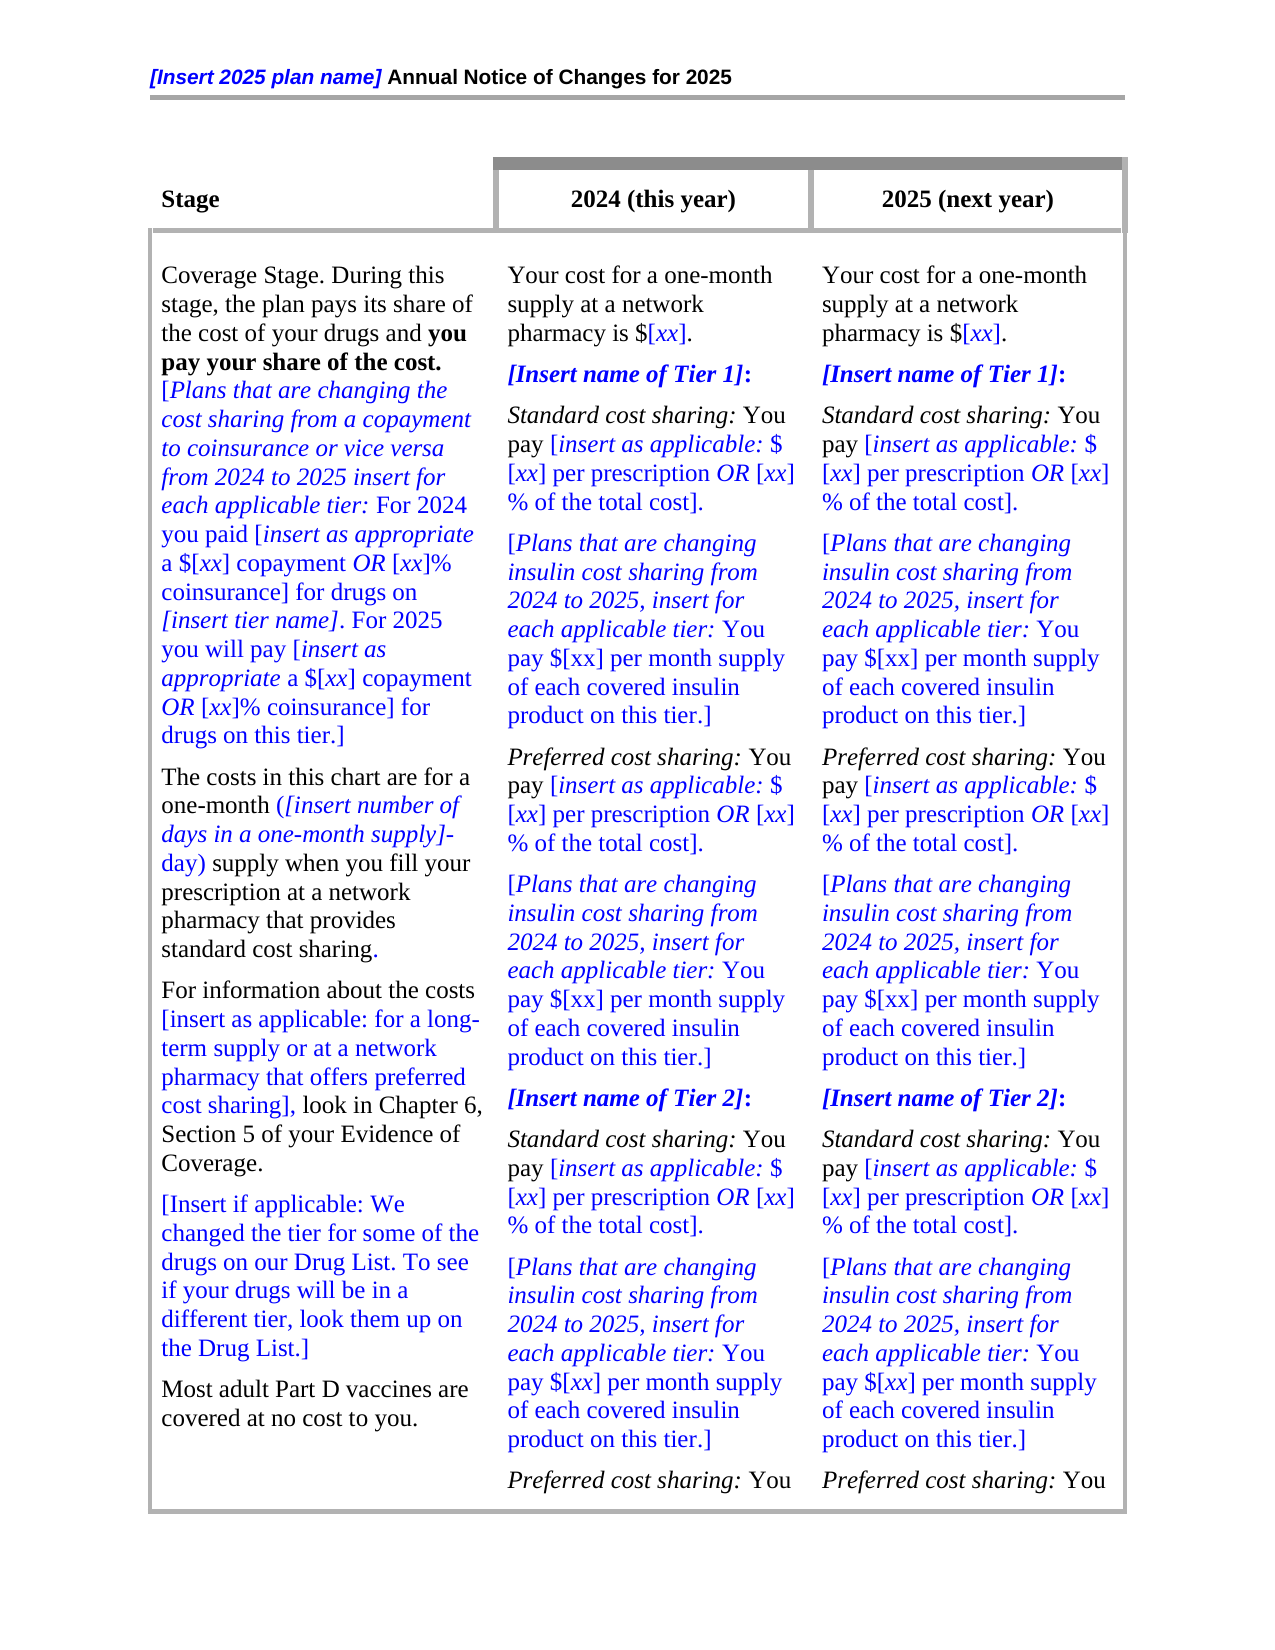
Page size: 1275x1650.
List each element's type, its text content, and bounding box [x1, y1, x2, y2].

table_header 2024 (this year) [499, 170, 808, 228]
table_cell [152, 229, 496, 1509]
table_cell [496, 233, 811, 1509]
table_header 2025 (next year) [814, 170, 1122, 228]
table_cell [811, 228, 1123, 1509]
table_header Stage [150, 157, 493, 228]
